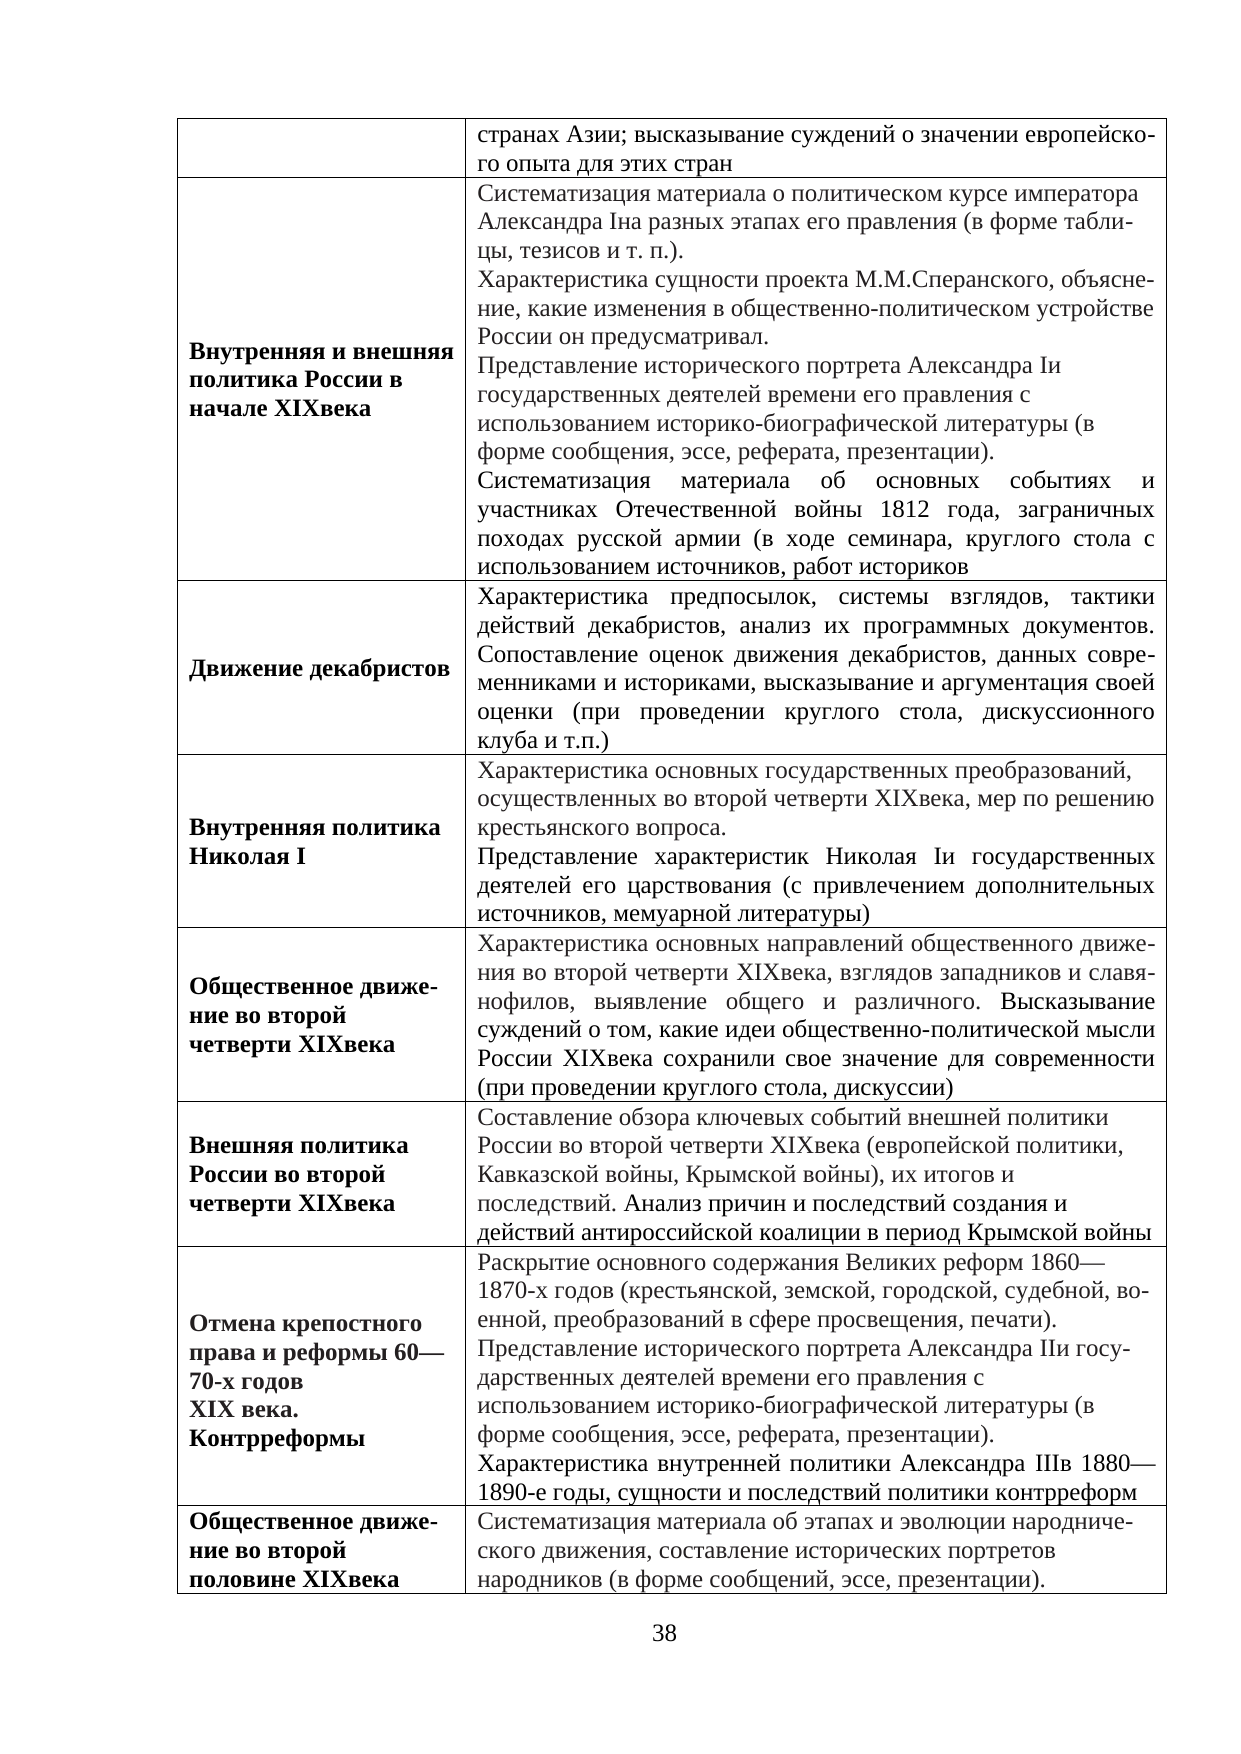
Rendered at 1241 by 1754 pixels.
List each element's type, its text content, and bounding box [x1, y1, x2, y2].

table_cell Характеристика предпосылок, системы взглядов, тактики действий декабристов, анализ их программных документов. Сопоставление оценок движения декабристов, данных современниками и историками, высказывание и аргументация своей оценки (при проведении круглого стола, дискуссионного клуба и т.п.) [466, 581, 1166, 754]
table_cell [178, 1506, 465, 1593]
table_cell Систематизация материала о политическом курсе императора Александра Iна разных этапах его правления (в форме таблицы, тезисов и т. п.). Характеристика сущности проекта М.М.Сперанского, объяснение, какие изменения в общественно-политическом устройстве России он предусматривал. Представление исторического портрета Александра Iи государственных деятелей времени его правления с использованием историко-биографической литературы (в форме сообщения, эссе, реферата, презентации). Систематизация материала об основных событиях и участниках Отечественной войны 1812 года, заграничных походах русской армии (в ходе семинара, круглого стола с использованием источников, работ историков [466, 178, 1166, 580]
table_cell Движение декабристов [178, 581, 465, 754]
table_cell Характеристика основных направлений общественного движения во второй четверти XIXвека, взглядов западников и славянофилов, выявление общего и различного. Высказывание суждений о том, какие идеи общественно-политической мысли России XIXвека сохранили свое значение для современности (при проведении круглого стола, дискуссии) [466, 928, 1166, 1101]
table_cell Общественное движение во второй четверти XIXвека [178, 928, 465, 1101]
table_cell Внутренняя и внешняя политика России в начале XIXвека [178, 178, 465, 580]
table_cell Отмена крепостного права и реформы 60—70-х годов XIX века. Контрреформы [178, 1247, 465, 1505]
table_cell Составление обзора ключевых событий внешней политики России во второй четверти XIXвека (европейской политики, Кавказской войны, Крымской войны), их итогов и последствий. Анализ причин и последствий создания и действий антироссийской коалиции в период Крымской войны [466, 1102, 1166, 1246]
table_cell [466, 1506, 1166, 1593]
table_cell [466, 119, 1166, 177]
table_cell Внешняя политика России во второй четверти XIXвека [178, 1102, 465, 1246]
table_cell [178, 119, 465, 177]
table_cell Характеристика основных государственных преобразований, осуществленных во второй четверти XIXвека, мер по решению крестьянского вопроса. Представление характеристик Николая Iи государственных деятелей его царствования (с привлечением дополнительных источников, мемуарной литературы) [466, 755, 1166, 927]
table_cell Раскрытие основного содержания Великих реформ 1860— 1870-х годов (крестьянской, земской, городской, судебной, военной, преобразований в сфере просвещения, печати). Представление исторического портрета Александра IIи государственных деятелей времени его правления с использованием историко-биографической литературы (в форме сообщения, эссе, реферата, презентации). Характеристика внутренней политики Александра IIIв 1880—1890-е годы, сущности и последствий политики контрреформ [466, 1247, 1166, 1505]
table_cell Внутренняя политика Николая I [178, 755, 465, 927]
